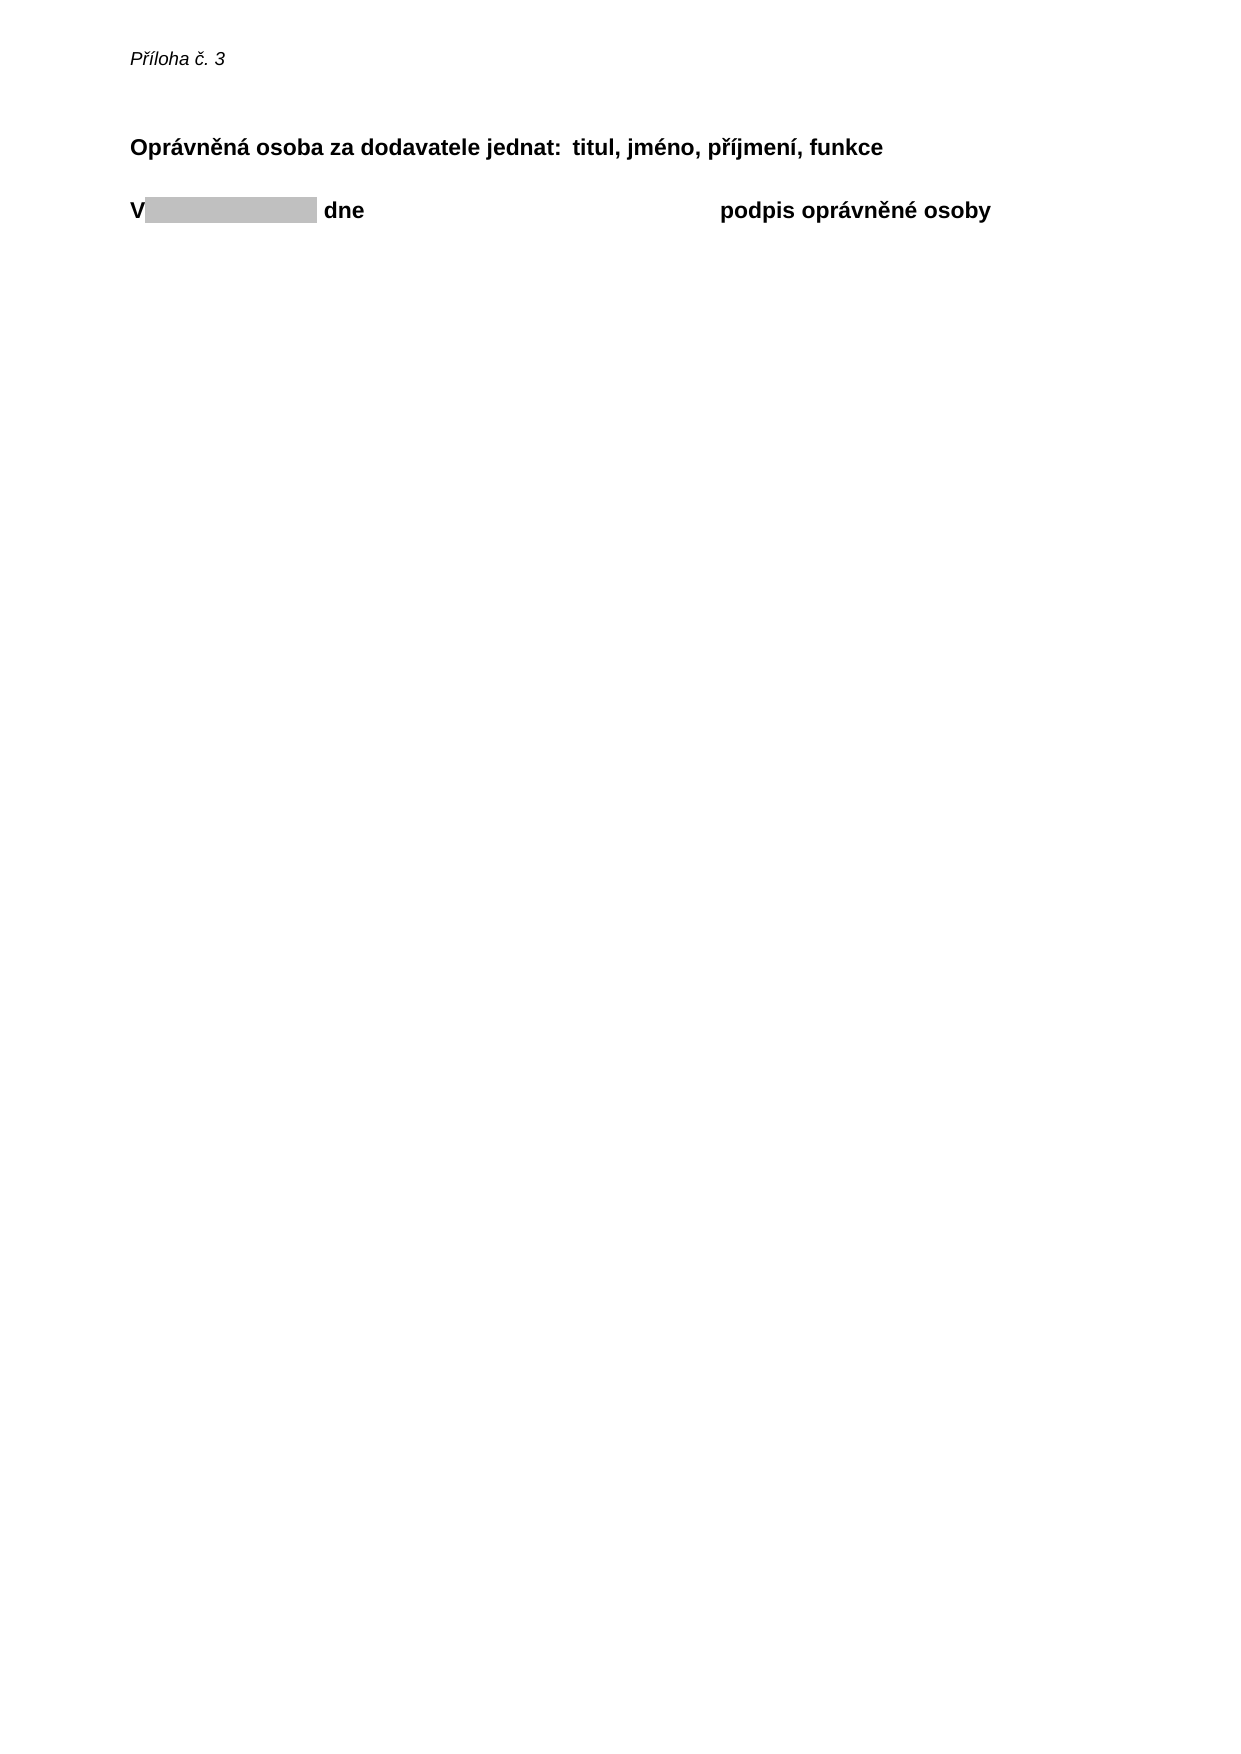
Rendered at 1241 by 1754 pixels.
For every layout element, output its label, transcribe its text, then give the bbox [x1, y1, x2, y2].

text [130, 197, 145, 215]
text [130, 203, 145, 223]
text V dne podpis oprávněné osoby [317, 197, 1110, 223]
text Oprávněná osoba za dodavatele jednat: titul, jméno, příjmení, funkce [130, 134, 1110, 160]
